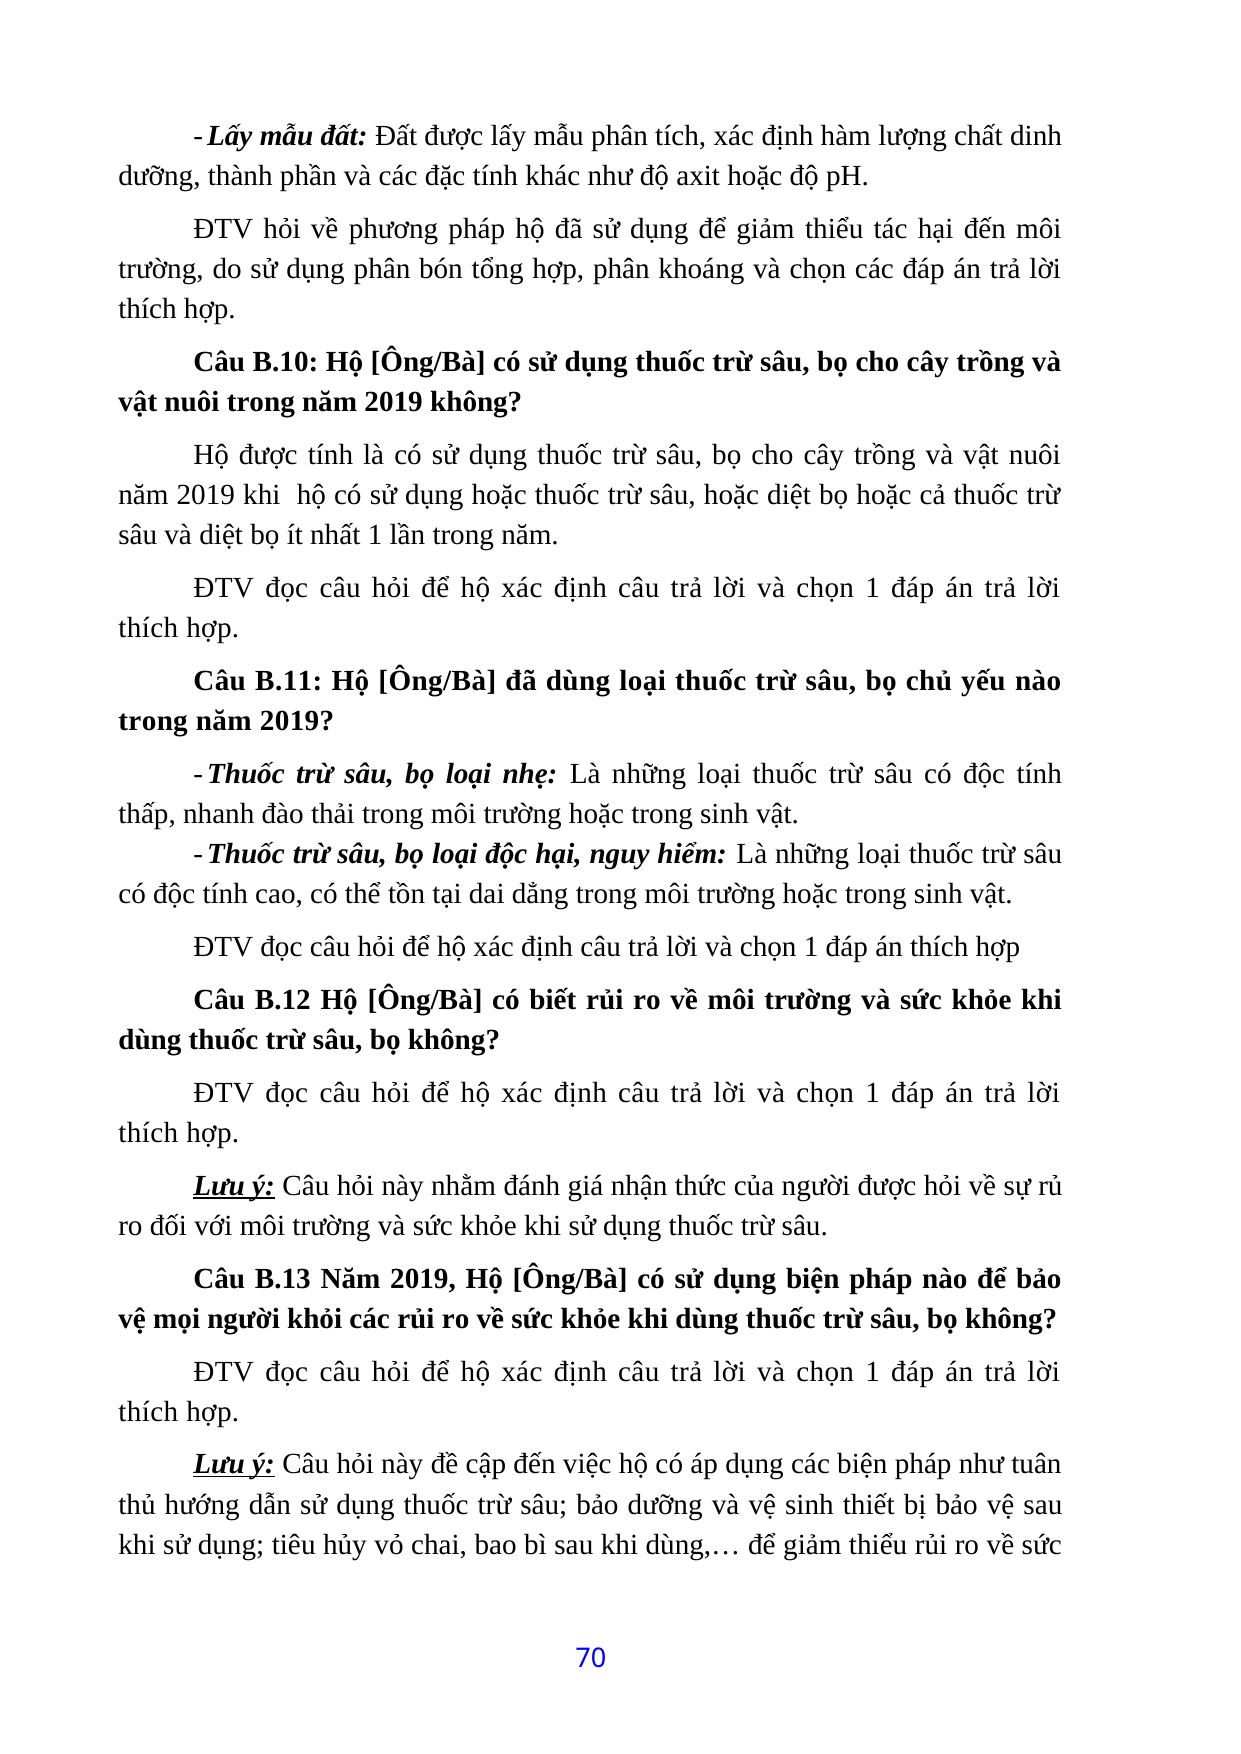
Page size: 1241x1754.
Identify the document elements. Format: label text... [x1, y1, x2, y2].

text Câu B.13 Năm 2019, Hộ [Ông/Bà] có sử dụng biện pháp nào để bảo vệ mọi người khỏi các rủi ro về sức khỏe khi dùng thuốc trừ sâu, bọ không? [118, 1261, 1063, 1334]
list Thuốc trừ sâu, bọ loại nhẹ: Là những loại thuốc trừ sâu có độc tính thấp, nhanh đào thải trong môi trường hoặc trong sinh vật. [118, 756, 1063, 830]
text Lưu ý: Câu hỏi này nhằm đánh giá nhận thức của người được hỏi về sự rủ ro đối với môi trường và sức khỏe khi sử dụng thuốc trừ sâu. [118, 1168, 1063, 1242]
text Câu B.10: Hộ [Ông/Bà] có sử dụng thuốc trừ sâu, bọ cho cây trồng và vật nuôi trong năm 2019 không? [118, 344, 1063, 418]
text ĐTV đọc câu hỏi để hộ xác định câu trả lời và chọn 1 đáp án trả lời thích hợp. [118, 570, 1063, 644]
list Thuốc trừ sâu, bọ loại độc hại, nguy hiểm: Là những loại thuốc trừ sâu có độc tính cao, có thể tồn tại dai dẳng trong môi trường hoặc trong sinh vật. [118, 836, 1063, 910]
list Lấy mẫu đất: Đất được lấy mẫu phân tích, xác định hàm lượng chất dinh dưỡng, thành phần và các đặc tính khác như độ axit hoặc độ pH. [118, 118, 1063, 192]
text Câu B.12 Hộ [Ông/Bà] có biết rủi ro về môi trường và sức khỏe khi dùng thuốc trừ sâu, bọ không? [118, 982, 1063, 1056]
text ĐTV đọc câu hỏi để hộ xác định câu trả lời và chọn 1 đáp án trả lời thích hợp. [118, 1075, 1063, 1149]
text ĐTV đọc câu hỏi để hộ xác định câu trả lời và chọn 1 đáp án trả lời thích hợp. [118, 1354, 1063, 1427]
text ĐTV đọc câu hỏi để hộ xác định câu trả lời và chọn 1 đáp án thích hợp [118, 929, 1063, 963]
text Hộ được tính là có sử dụng thuốc trừ sâu, bọ cho cây trồng và vật nuôi năm 2019 khi hộ có sử dụng hoặc thuốc trừ sâu, hoặc diệt bọ hoặc cả thuốc trừ sâu và diệt bọ ít nhất 1 lần trong năm. [118, 437, 1063, 551]
text ĐTV hỏi về phương pháp hộ đã sử dụng để giảm thiểu tác hại đến môi trường, do sử dụng phân bón tổng hợp, phân khoáng và chọn các đáp án trả lời thích hợp. [118, 211, 1063, 325]
text Câu B.11: Hộ [Ông/Bà] đã dùng loại thuốc trừ sâu, bọ chủ yếu nào trong năm 2019? [118, 663, 1063, 737]
